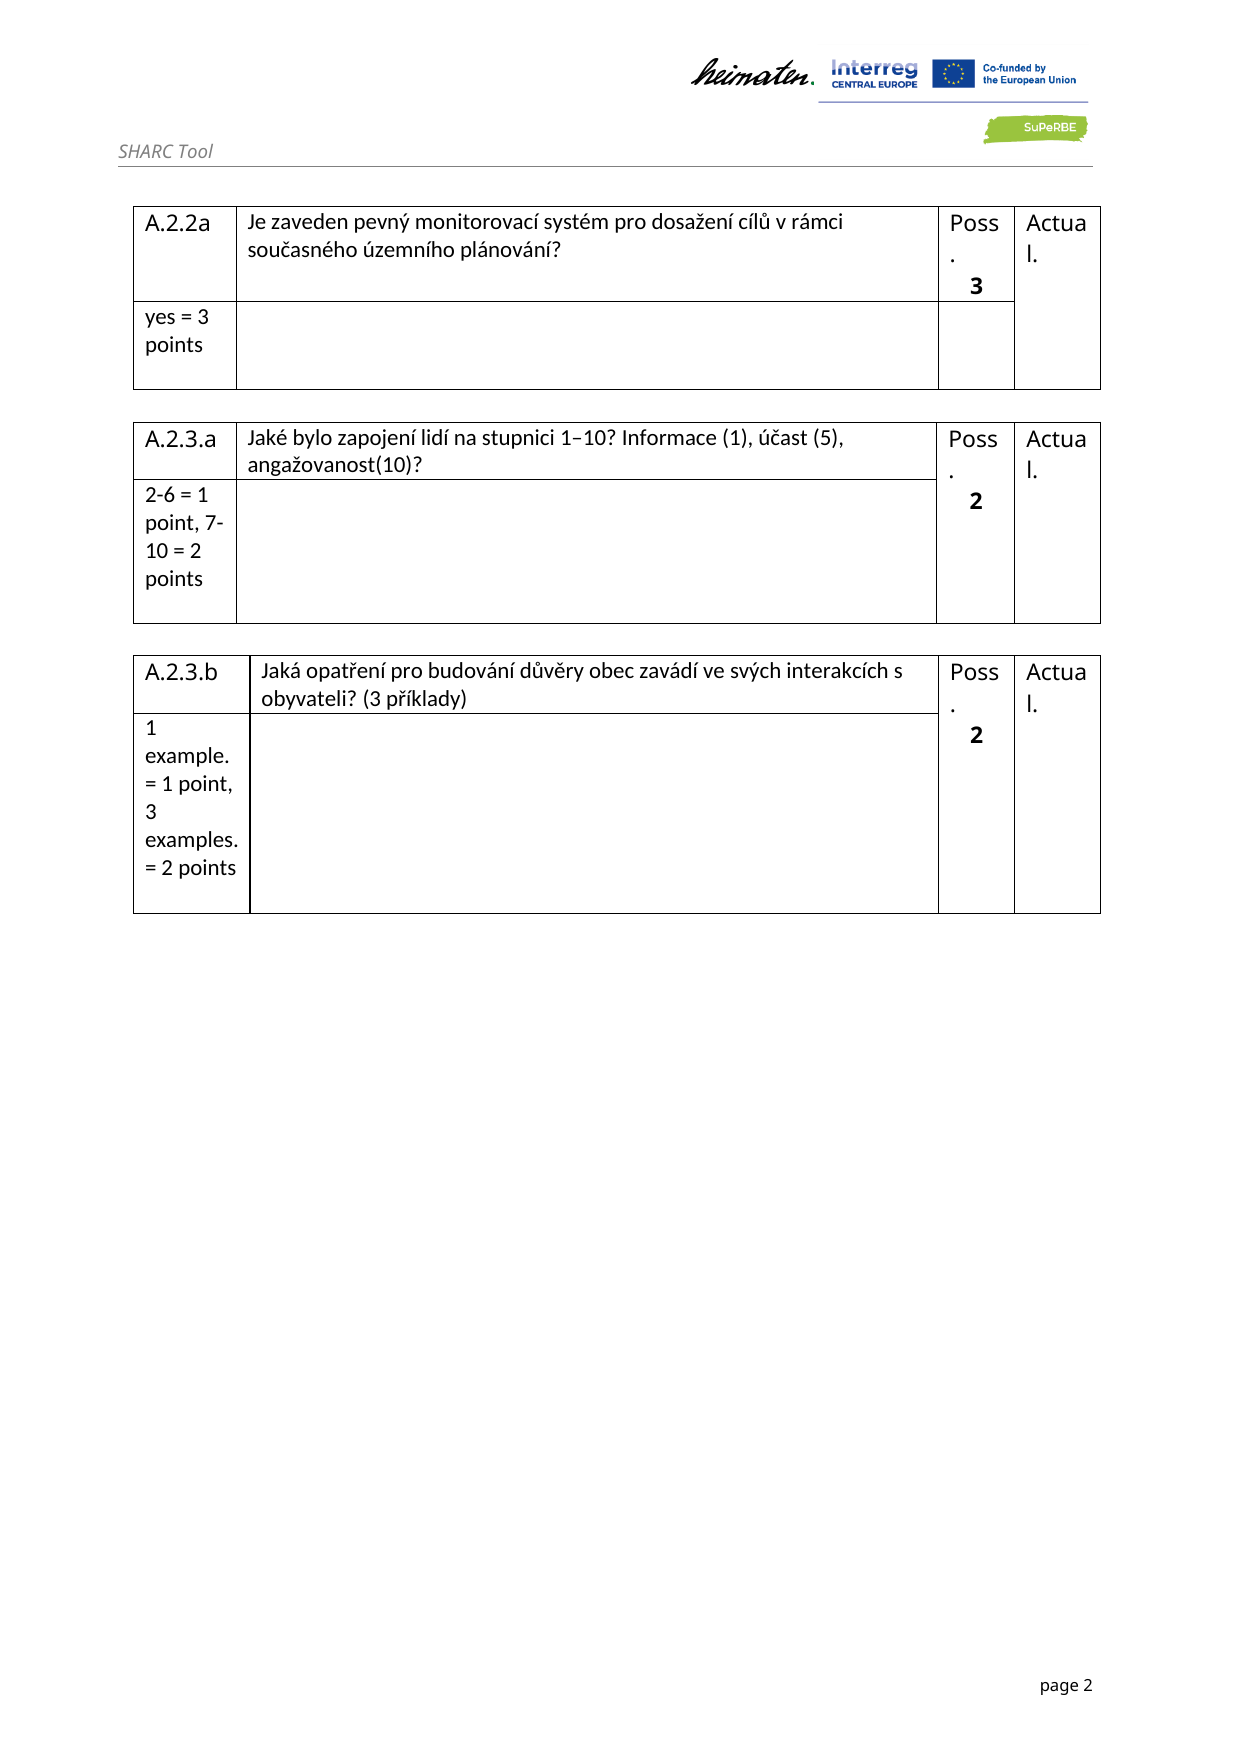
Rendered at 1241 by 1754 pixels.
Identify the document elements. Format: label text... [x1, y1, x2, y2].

table_header Actual. [1015, 423, 1100, 623]
table_cell yes = 3 points [134, 302, 236, 389]
table_header A.2.2a [134, 207, 236, 301]
table_cell [251, 714, 938, 913]
table_cell [237, 302, 938, 389]
table_header Jaké bylo zapojení lidí na stupnici 1–10? Informace (1), účast (5), angažovanost(10)? [237, 423, 936, 479]
table_header A.2.3.a [134, 423, 236, 479]
table_header Poss. 3 [939, 207, 1014, 301]
table_header Poss. 2 [937, 423, 1014, 623]
table_header Actual. [1015, 656, 1100, 913]
table_header A.2.3.b [134, 656, 249, 712]
table_cell [237, 480, 936, 623]
table_header Je zaveden pevný monitorovací systém pro dosažení cílů v rámci současného územního plánování? [237, 207, 938, 301]
table_cell 1 example. = 1 point, 3 examples. = 2 points [134, 714, 249, 913]
table_header Jaká opatření pro budování důvěry obec zavádí ve svých interakcích s obyvateli? (3 příklady) [251, 656, 938, 712]
picture [817, 44, 1089, 160]
table_header Poss. 2 [939, 656, 1014, 913]
table_header Actual. [1015, 207, 1100, 389]
table_cell 2-6 = 1 point, 7-10 = 2 points [134, 480, 236, 623]
picture [690, 57, 814, 88]
